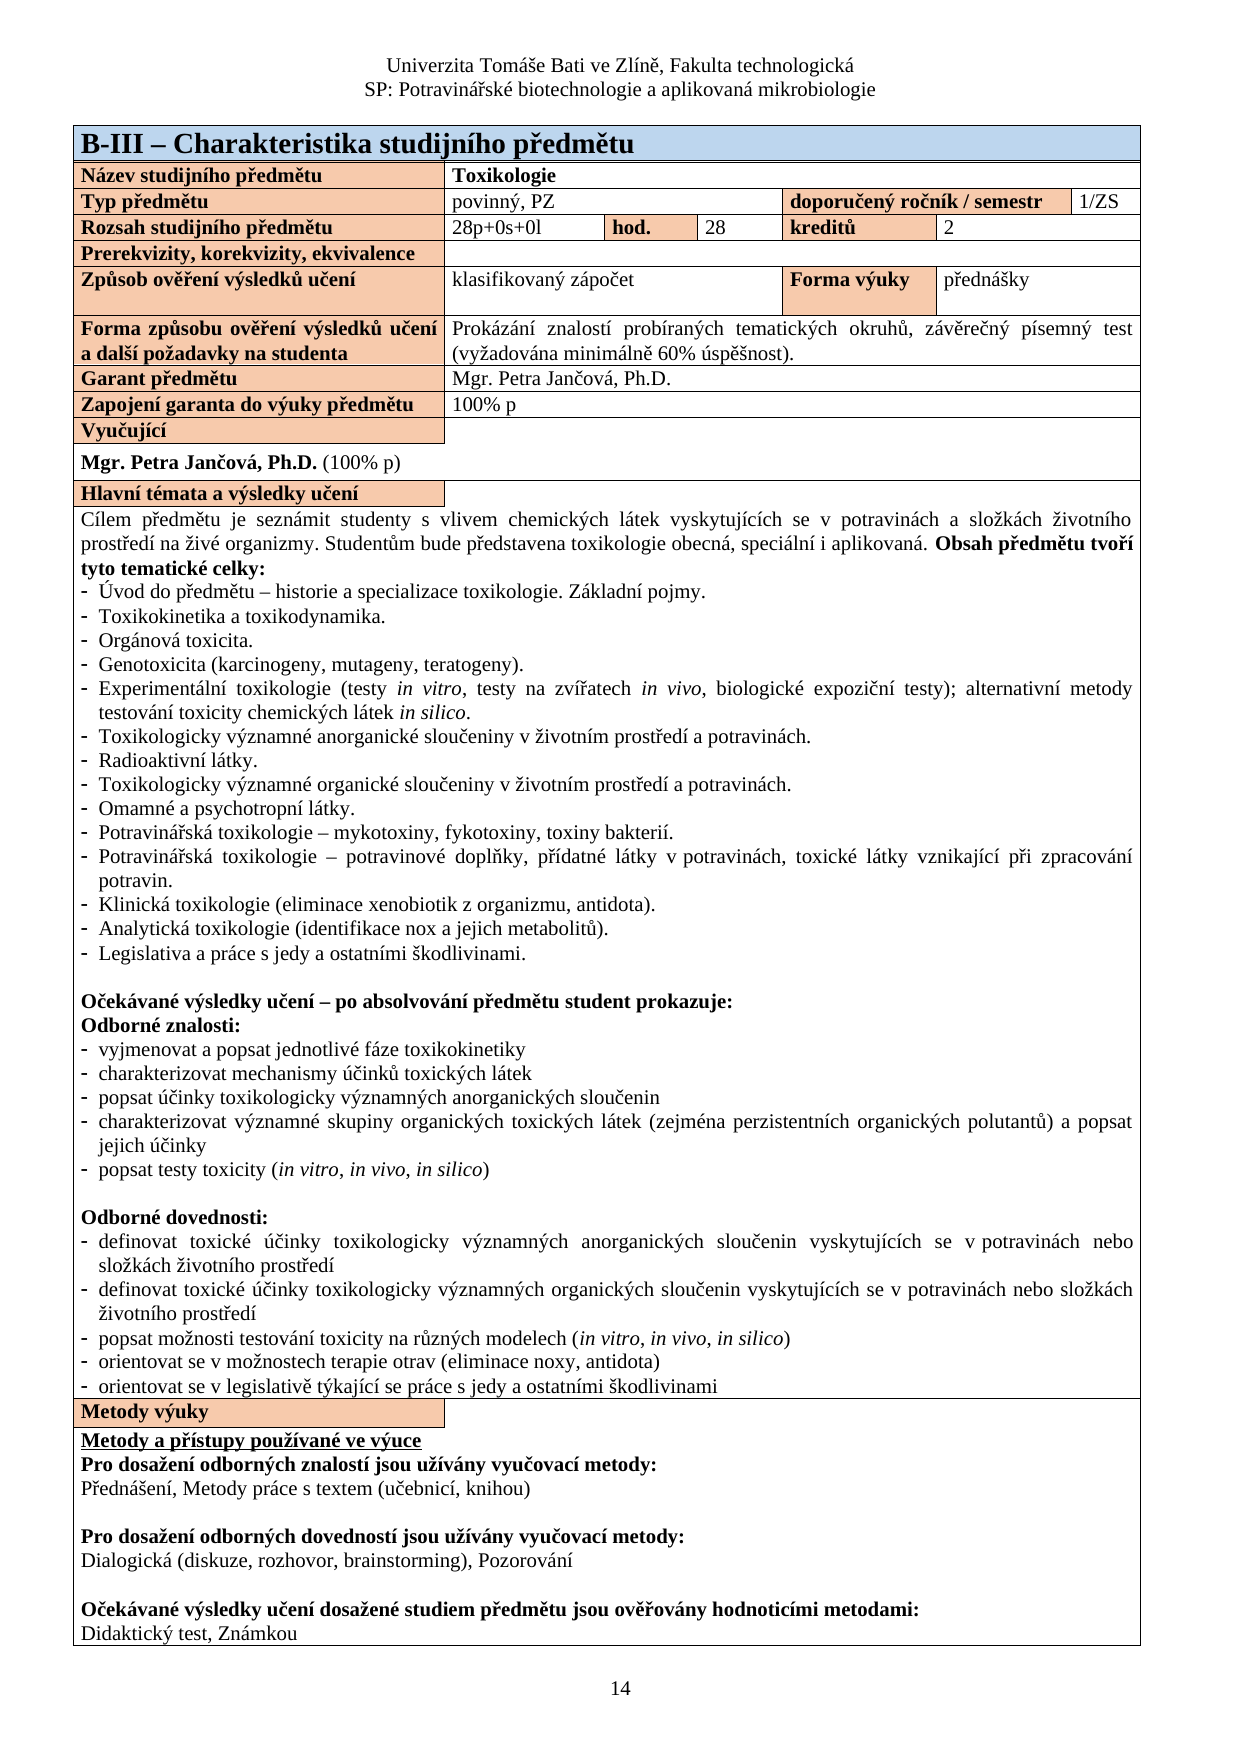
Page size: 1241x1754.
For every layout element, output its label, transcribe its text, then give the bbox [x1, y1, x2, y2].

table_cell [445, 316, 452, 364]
table_cell Metody výuky [74, 1399, 444, 1427]
table_cell Vyučující [74, 418, 444, 443]
table_cell Způsob ověření výsledků učení [74, 267, 444, 315]
table_cell 28 [698, 215, 782, 240]
table_cell B-III – Charakteristika studijního předmětu [74, 126, 1140, 160]
table_cell Mgr. Petra Jančová, Ph.D. (100% p) [74, 443, 1140, 480]
table_cell [445, 1399, 1140, 1427]
table_cell přednášky [937, 267, 1140, 315]
table_cell [445, 481, 1140, 506]
table_cell Název studijního předmětu [74, 163, 444, 188]
table_cell Toxikologie [445, 163, 1140, 188]
table_cell 28p+0s+0l [445, 215, 604, 240]
table_cell Zapojení garanta do výuky předmětu [74, 392, 444, 417]
table_cell 1/ZS [1072, 189, 1140, 214]
table_cell 100% p [445, 392, 1140, 417]
table_cell Forma způsobu ověření výsledků učení a další požadavky na studenta [74, 316, 444, 364]
table_cell Cílem předmětu je seznámit studenty s vlivem chemických látek vyskytujících se v potravinách a složkách životního prostředí na živé organizmy. Studentům bude představena toxikologie obecná, speciální i aplikovaná. Obsah předmětu tvoří tyto tematické celky: Úvod do předmětu – historie a specializace toxikologie. Základní pojmy. Toxikokinetika a toxikodynamika. Orgánová toxicita. Genotoxicita (karcinogeny, mutageny, teratogeny). Experimentální toxikologie (testy in vitro, testy na zvířatech in vivo, biologické expoziční testy); alternativní metody testování toxicity chemických látek in silico. Toxikologicky významné anorganické sloučeniny v životním prostředí a potravinách. Radioaktivní látky. Toxikologicky významné organické sloučeniny v životním prostředí a potravinách. Omamné a psychotropní látky. Potravinářská toxikologie – mykotoxiny, fykotoxiny, toxiny bakterií. Potravinářská toxikologie – potravinové doplňky, přídatné látky v potravinách, toxické látky vznikající při zpracování potravin. Klinická toxikologie (eliminace xenobiotik z organizmu, antidota). Analytická toxikologie (identifikace nox a jejich metabolitů). Legislativa a práce s jedy a ostatními škodlivinami. Očekávané výsledky učení – po absolvování předmětu student prokazuje: Odborné znalosti: vyjmenovat a popsat jednotlivé fáze toxikokinetiky charakterizovat mechanismy účinků toxických látek popsat účinky toxikologicky významných anorganických sloučenin charakterizovat významné skupiny organických toxických látek (zejména perzistentních organických polutantů) a popsat jejich účinky popsat testy toxicity (in vitro, in vivo, in silico) Odborné dovednosti: definovat toxické účinky toxikologicky významných anorganických sloučenin vyskytujících se v potravinách nebo složkách životního prostředí definovat toxické účinky toxikologicky významných organických sloučenin vyskytujících se v potravinách nebo složkách životního prostředí popsat možnosti testování toxicity na různých modelech (in vitro, in vivo, in silico) orientovat se v možnostech terapie otrav (eliminace noxy, antidota) orientovat se v legislativě týkající se práce s jedy a ostatními škodlivinami [74, 506, 1140, 1398]
table_cell Prerekvizity, korekvizity, ekvivalence [74, 241, 444, 266]
table_cell [445, 418, 1140, 443]
table_cell Hlavní témata a výsledky učení [74, 481, 444, 506]
table_cell Rozsah studijního předmětu [74, 215, 444, 240]
table_cell klasifikovaný zápočet [445, 267, 782, 315]
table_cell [74, 1427, 1140, 1645]
table_cell Mgr. Petra Jančová, Ph.D. [445, 366, 1140, 391]
table_cell doporučený ročník / semestr [783, 189, 1071, 214]
table_cell [445, 241, 1140, 266]
table_cell Garant předmětu [74, 366, 444, 391]
table_cell 2 [937, 215, 1140, 240]
table_cell povinný, PZ [445, 189, 782, 214]
table_cell hod. [605, 215, 697, 240]
table_cell kreditů [783, 215, 936, 240]
table_cell Typ předmětu [74, 189, 444, 214]
table_cell Forma výuky [783, 267, 936, 315]
table_cell Prokázání znalostí probíraných tematických okruhů, závěrečný písemný test (vyžadována minimálně 60% úspěšnost). [794, 316, 1140, 364]
